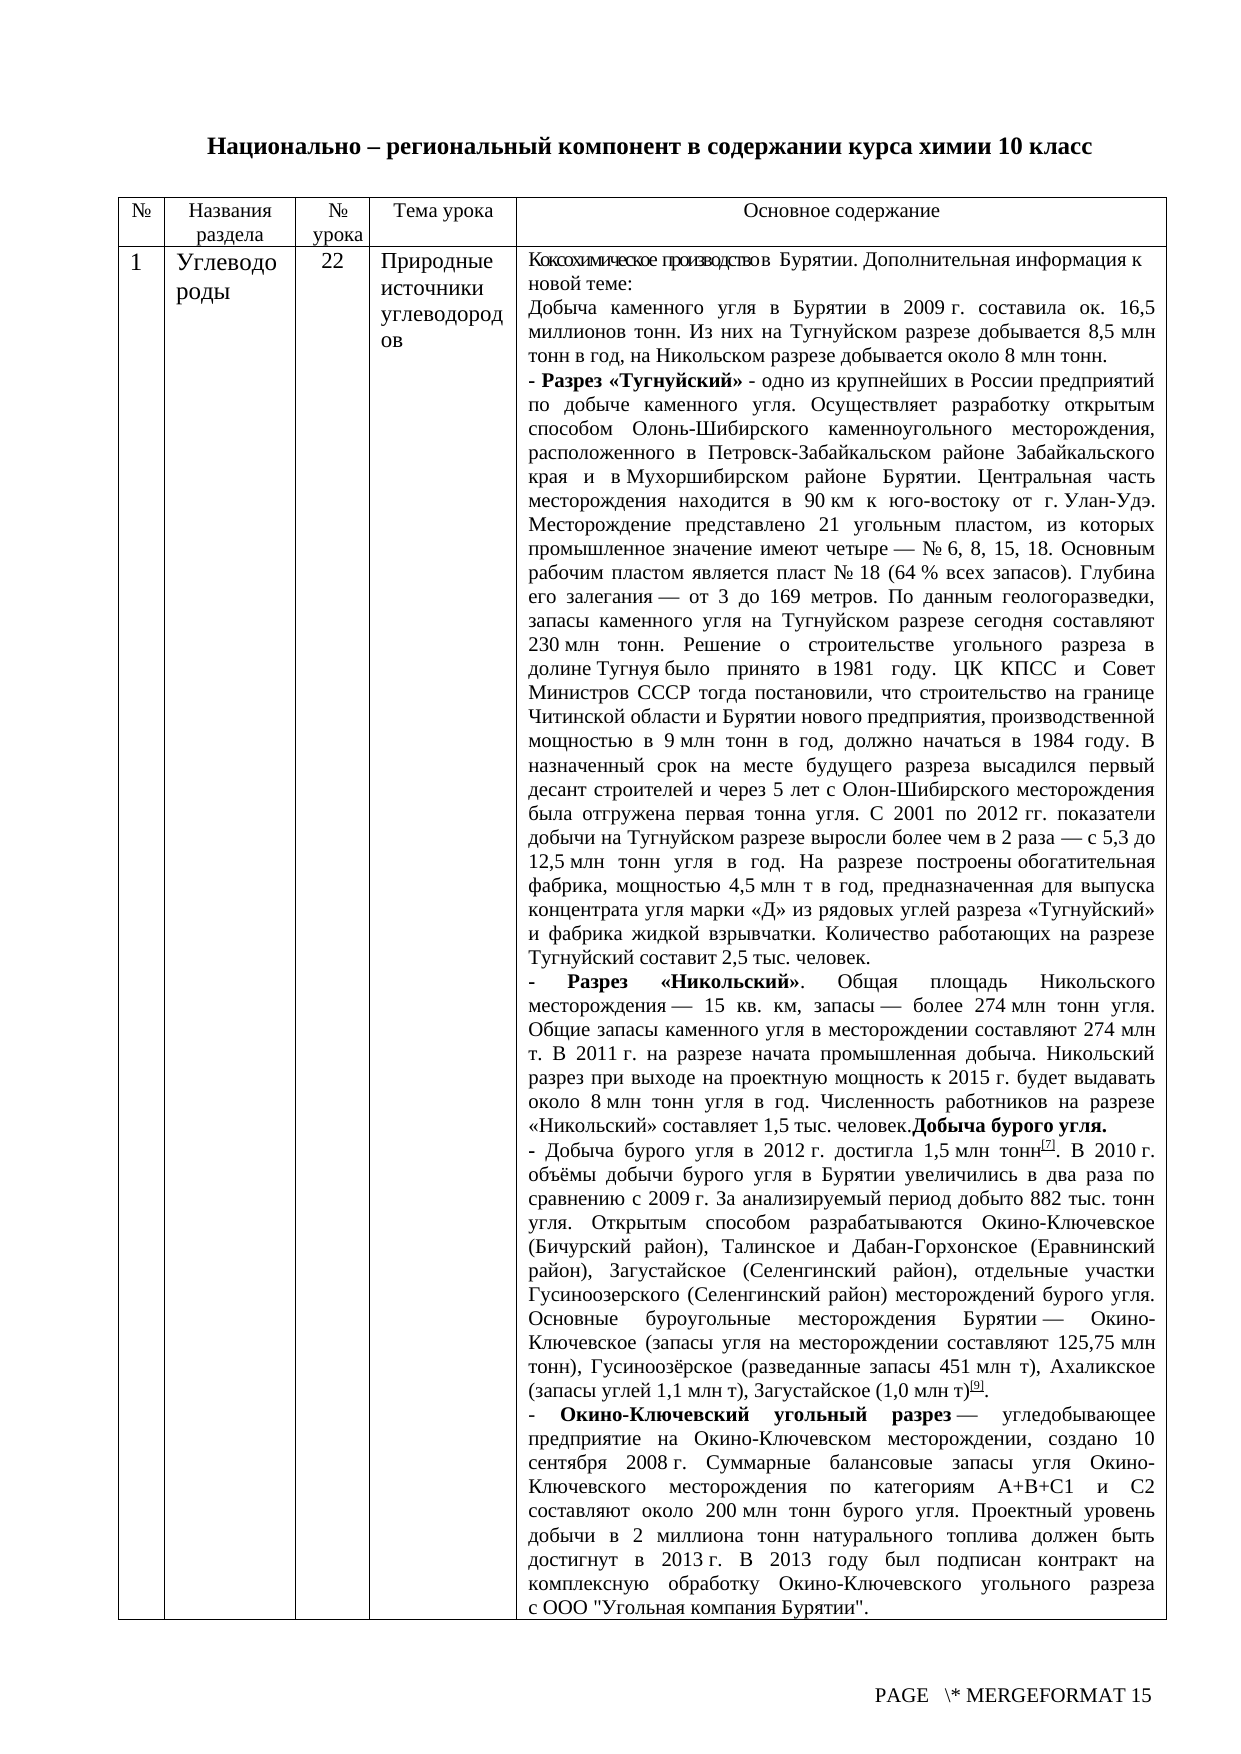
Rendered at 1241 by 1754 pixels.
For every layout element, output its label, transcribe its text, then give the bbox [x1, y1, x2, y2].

table_header № урока [296, 198, 369, 246]
text Национально – региональный компонент в содержании курса химии 10 класс [148, 131, 1152, 160]
table_cell 22 [296, 247, 369, 1619]
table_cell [517, 247, 1166, 1619]
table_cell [370, 247, 516, 1619]
table_header № [119, 198, 164, 246]
table_header Основное содержание [517, 198, 1166, 246]
table_header Названия раздела [165, 198, 295, 246]
table_cell Углеводороды [165, 247, 295, 1619]
table_header Тема урока [370, 198, 516, 246]
table_cell 1 [119, 247, 164, 1619]
